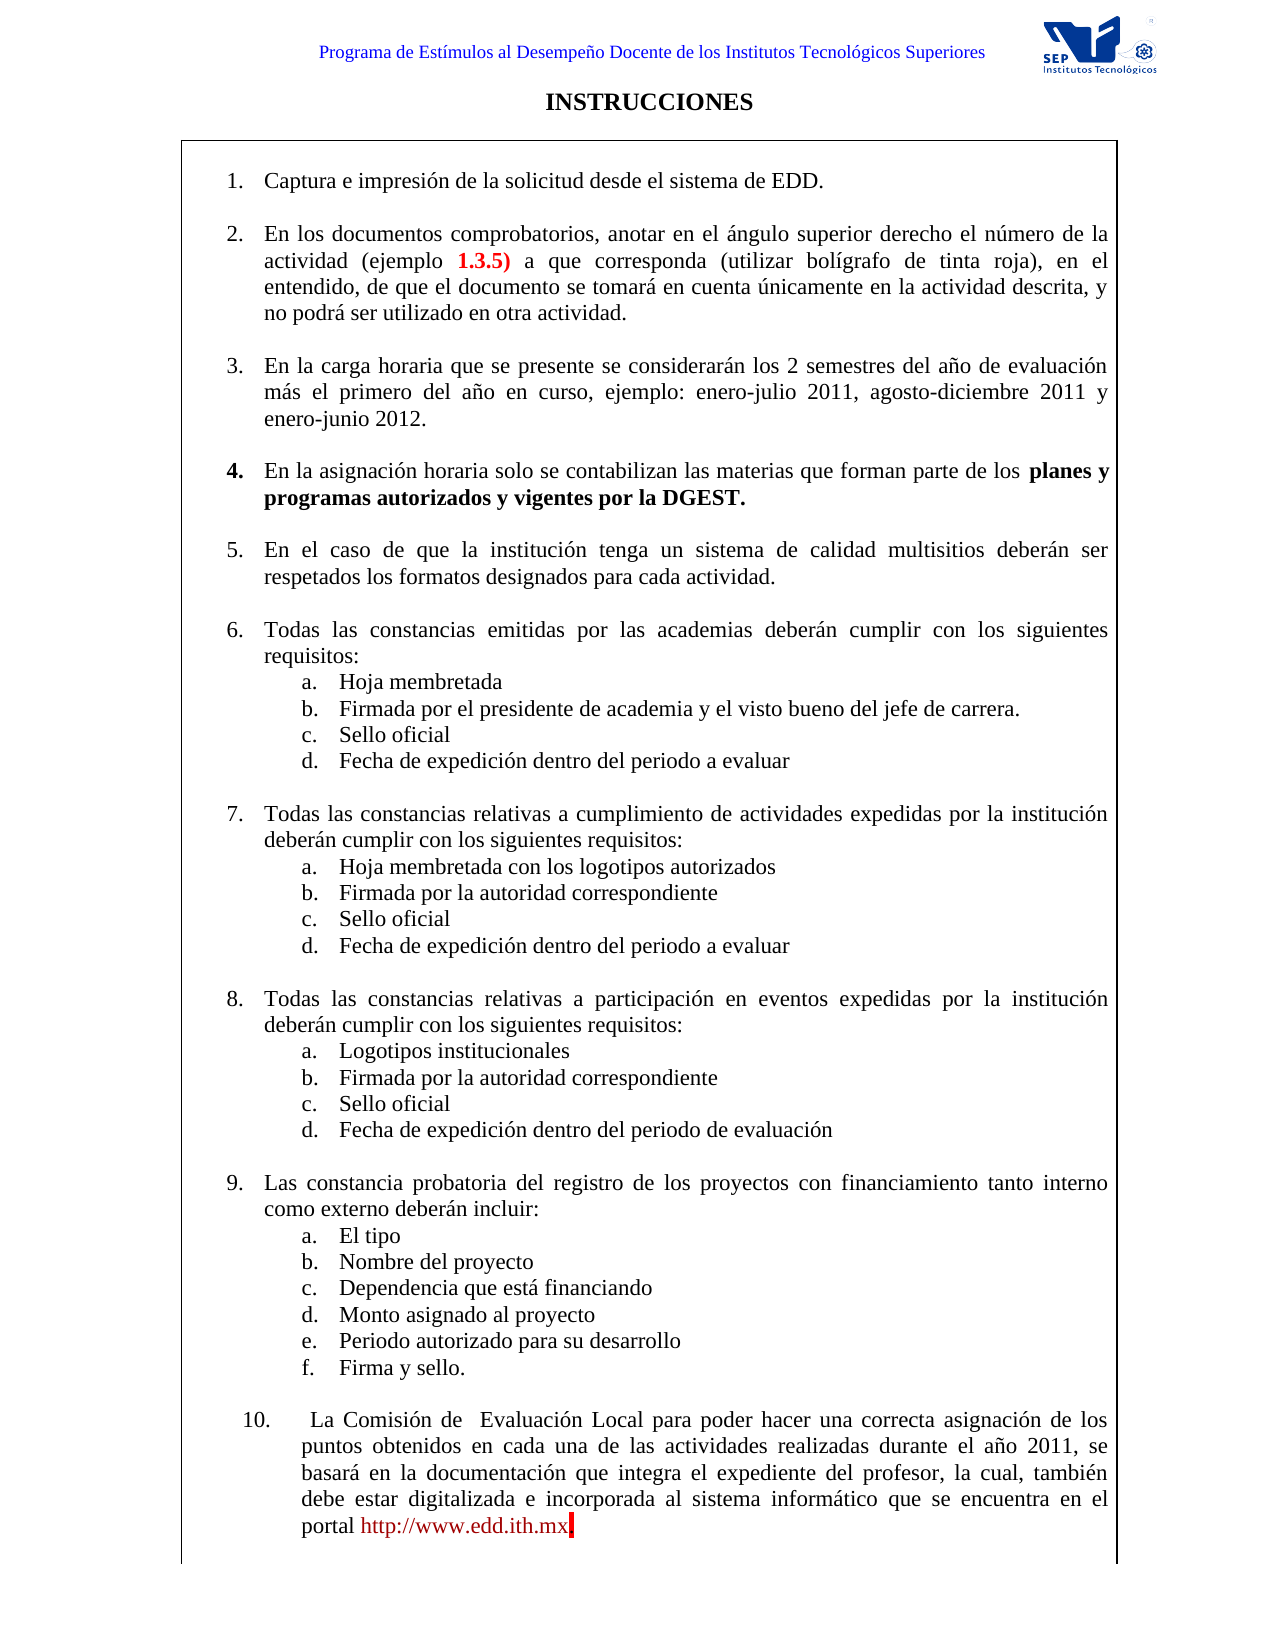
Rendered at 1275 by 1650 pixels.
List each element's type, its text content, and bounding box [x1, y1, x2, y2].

subtitle INSTRUCCIONES [124, 87, 1174, 116]
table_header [182, 141, 1116, 1564]
picture [1043, 16, 1157, 74]
